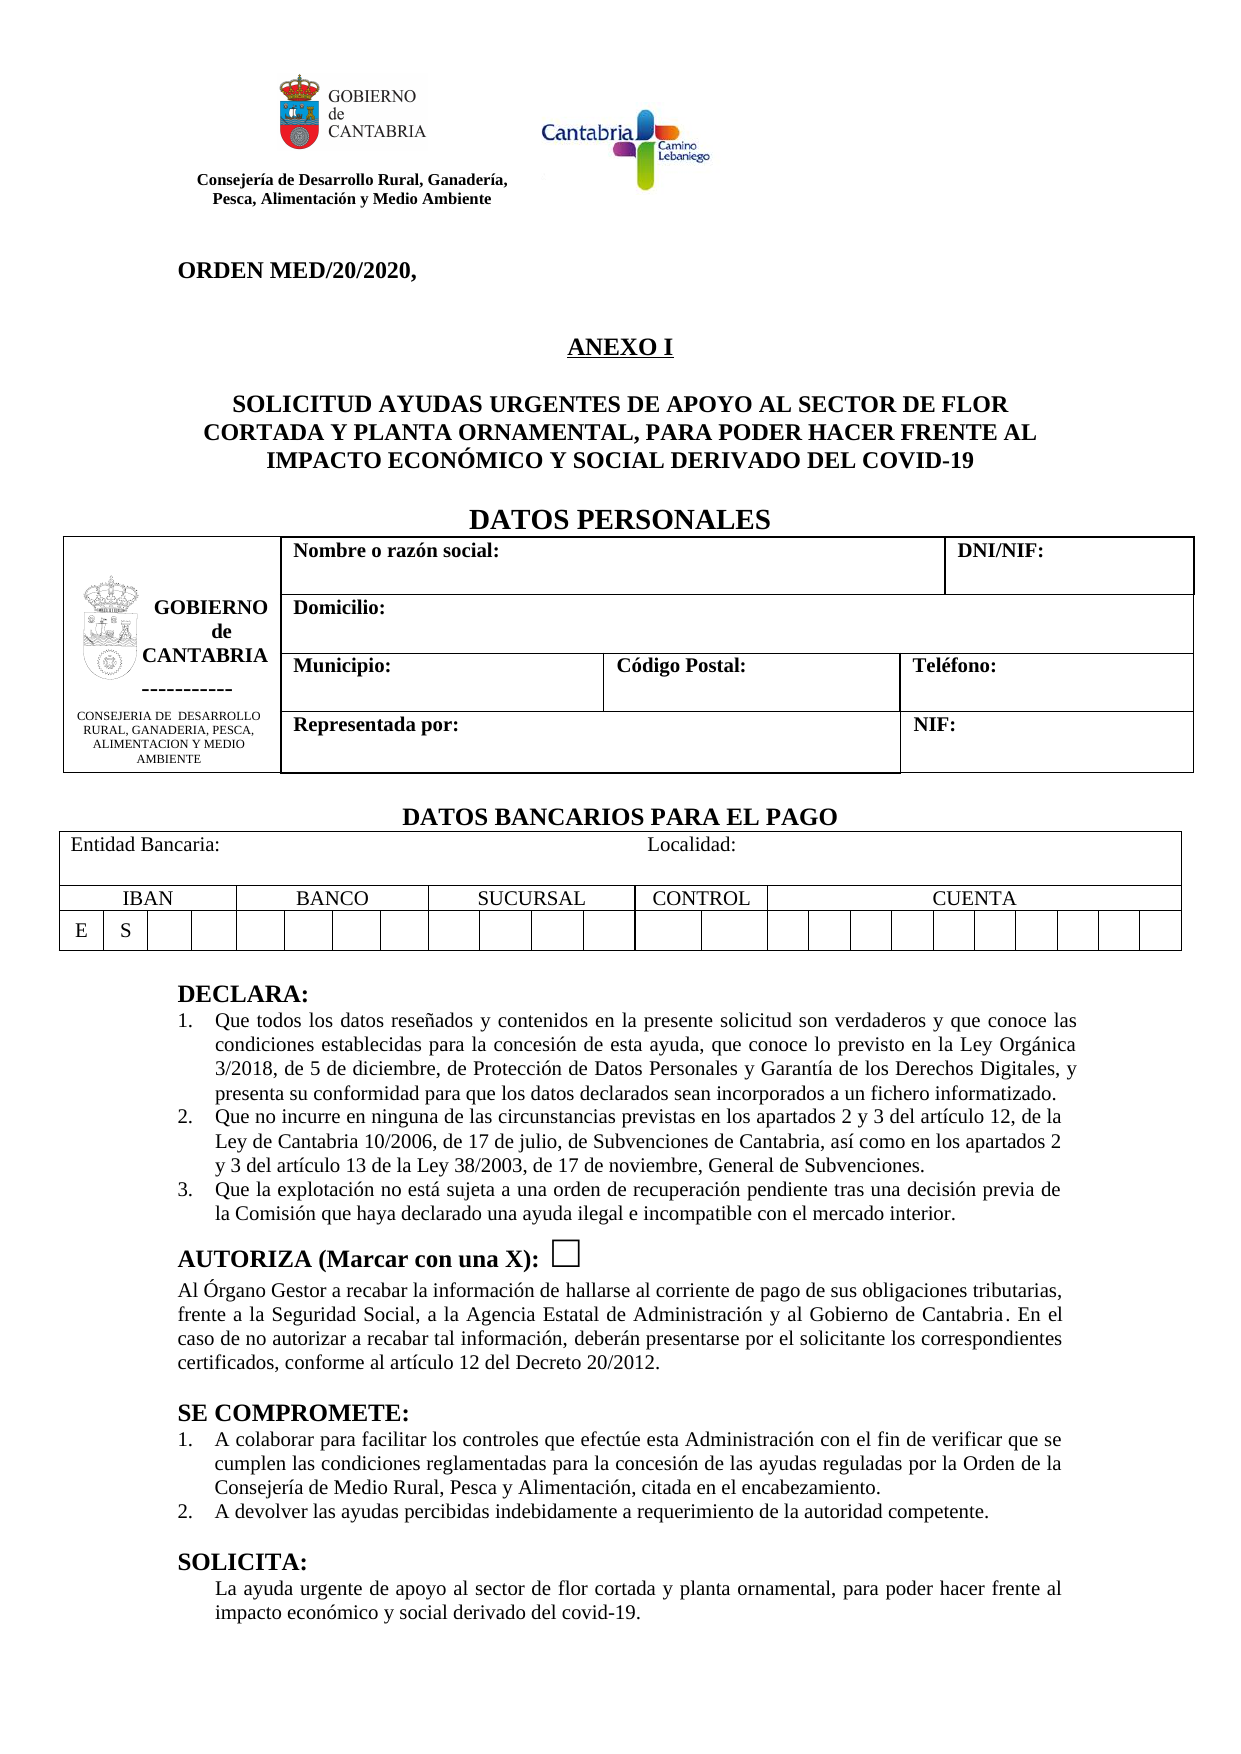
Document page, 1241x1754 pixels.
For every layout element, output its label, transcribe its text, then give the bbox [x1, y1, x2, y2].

table_cell [636, 911, 701, 950]
text SOLIC: [177, 1547, 1133, 1576]
table_cell [1058, 911, 1098, 950]
list A colaborar para facilitar los controles que efectúe esta Administración con el fin de verificar que se cumplen las condiciones reglamentadas para la concesión de las ayudas reguladas por de de Medio Rural, Pesca y Alimentación, citada en el encabezamiento. [177, 1427, 1063, 1499]
table_cell IBAN [60, 886, 236, 910]
table_cell [892, 911, 933, 950]
table_cell BANCO [237, 886, 428, 910]
table_cell SUCURSAL [429, 886, 634, 910]
table_cell [333, 911, 380, 950]
text AUTORIZA (Marcar con una X): □ [177, 1225, 1078, 1277]
table_cell S [104, 911, 147, 950]
table_cell [381, 911, 428, 950]
text DATOS BANCARIOS PARA EL PAGO [177, 802, 1063, 831]
table_cell [851, 911, 891, 950]
picture [277, 73, 428, 151]
table_cell [148, 911, 191, 950]
table_cell [1016, 911, 1057, 950]
table_cell [192, 911, 236, 950]
table_cell Representada por: [282, 712, 900, 772]
table_header Nombre o razón social: [282, 538, 944, 594]
text SE COMPROMETE: [177, 1398, 1078, 1427]
text ORDEN MED/20/2020, [177, 256, 1063, 284]
text 2. Que no incurre en ninguna de las circunstancias previstas en los apartados 2 y 3 del artículo 12, de de Cantabria 10/2006, de 17 de julio, de Subvenciones de Cantabria, así como en los apartados 2 y 3 del artículo 13 de 38/2003, de 17 de noviembre, General de Subvenciones. [177, 1104, 1063, 1177]
table_cell Teléfono: [901, 654, 1193, 711]
table_cell [584, 911, 634, 950]
table_cell [532, 911, 583, 950]
table_cell [480, 911, 531, 950]
table_header Entidad Bancaria: Localidad: [60, 832, 1181, 885]
table_cell [702, 911, 767, 950]
table_cell E [60, 911, 103, 950]
table_header DNI/NIF: [946, 538, 1193, 594]
table_cell [809, 911, 850, 950]
picture [541, 102, 723, 195]
table_cell [1099, 911, 1139, 950]
text DATOS PERSONALES [177, 502, 1063, 536]
list Que todos los datos reseñados y contenidos en la presente solicitud son verdaderos y que conoce las condiciones establecidas para la concesión de esta ayuda, que conoce lo previsto en la Ley Orgánica 3/2018, de 5 de diciembre, de Protección de Datos Personales y Garantía de los Derechos Digitales, y presenta su conformidad para que los datos declarados sean incorporados a un fichero informatizado. [177, 1008, 1078, 1104]
text DECLARA: [177, 979, 1063, 1008]
text 3. Que la explotación no está sujeta a una orden de recuperación pendiente tras una decisión previa de la Comisión que haya declarado una ayuda ilegal e incompatible con el mercado interior. [177, 1177, 1063, 1225]
table_cell Municipio: [282, 654, 603, 711]
table_cell [975, 911, 1015, 950]
table_header GOBIERNO de CANTABRIA ----------- CONSEJERIA DE DESARROLLO RURAL, GANADERIA, PESCA, ALIMENTACION Y MEDIO AMBIENTE [64, 537, 280, 772]
text La ayuda urgente de apoyo al sector de flor cortada y planta ornamental, para poder hacer frente al impacto económico y social derivado del covid-19. [215, 1576, 1063, 1624]
text SOLICITUD AYUDAS URGENTES DE APOYO AL SECTOR DE FLOR CORTADA Y PLANTA ORNAMENTAL, PARA PODER HACER FRENTE AL IMPACTO ECONÓMICO Y SOCIAL DERIVADO DEL COVID-19 [177, 389, 1063, 473]
table_cell [1140, 911, 1181, 950]
table_cell CUENTA [768, 886, 1181, 910]
table_cell Domicilio: [282, 595, 1193, 652]
table_cell [768, 911, 808, 950]
table_cell [285, 911, 332, 950]
table_cell NIF: [901, 712, 1193, 772]
table_cell Código Postal: [604, 654, 899, 711]
table_cell CONTROL [636, 886, 767, 910]
list A devolver las ayudas percibidas indebidamente a requerimiento de la autoridad competente. [177, 1499, 1063, 1523]
table_cell [429, 911, 479, 950]
table_cell [934, 911, 974, 950]
text Al Órgano Gestor a recabar la información de hallarse al corriente de pago de sus obligaciones tributarias, frente a , a de Administración y al Gobierno de Cantabria. En el caso de no autorizar a recabar tal información, deberán presentarse por el solicitante los correspondientes certificados, conforme al artículo 12 del Decreto 20/2012. [177, 1277, 1063, 1374]
table_cell [237, 911, 284, 950]
text ANEXO I [177, 332, 1063, 361]
